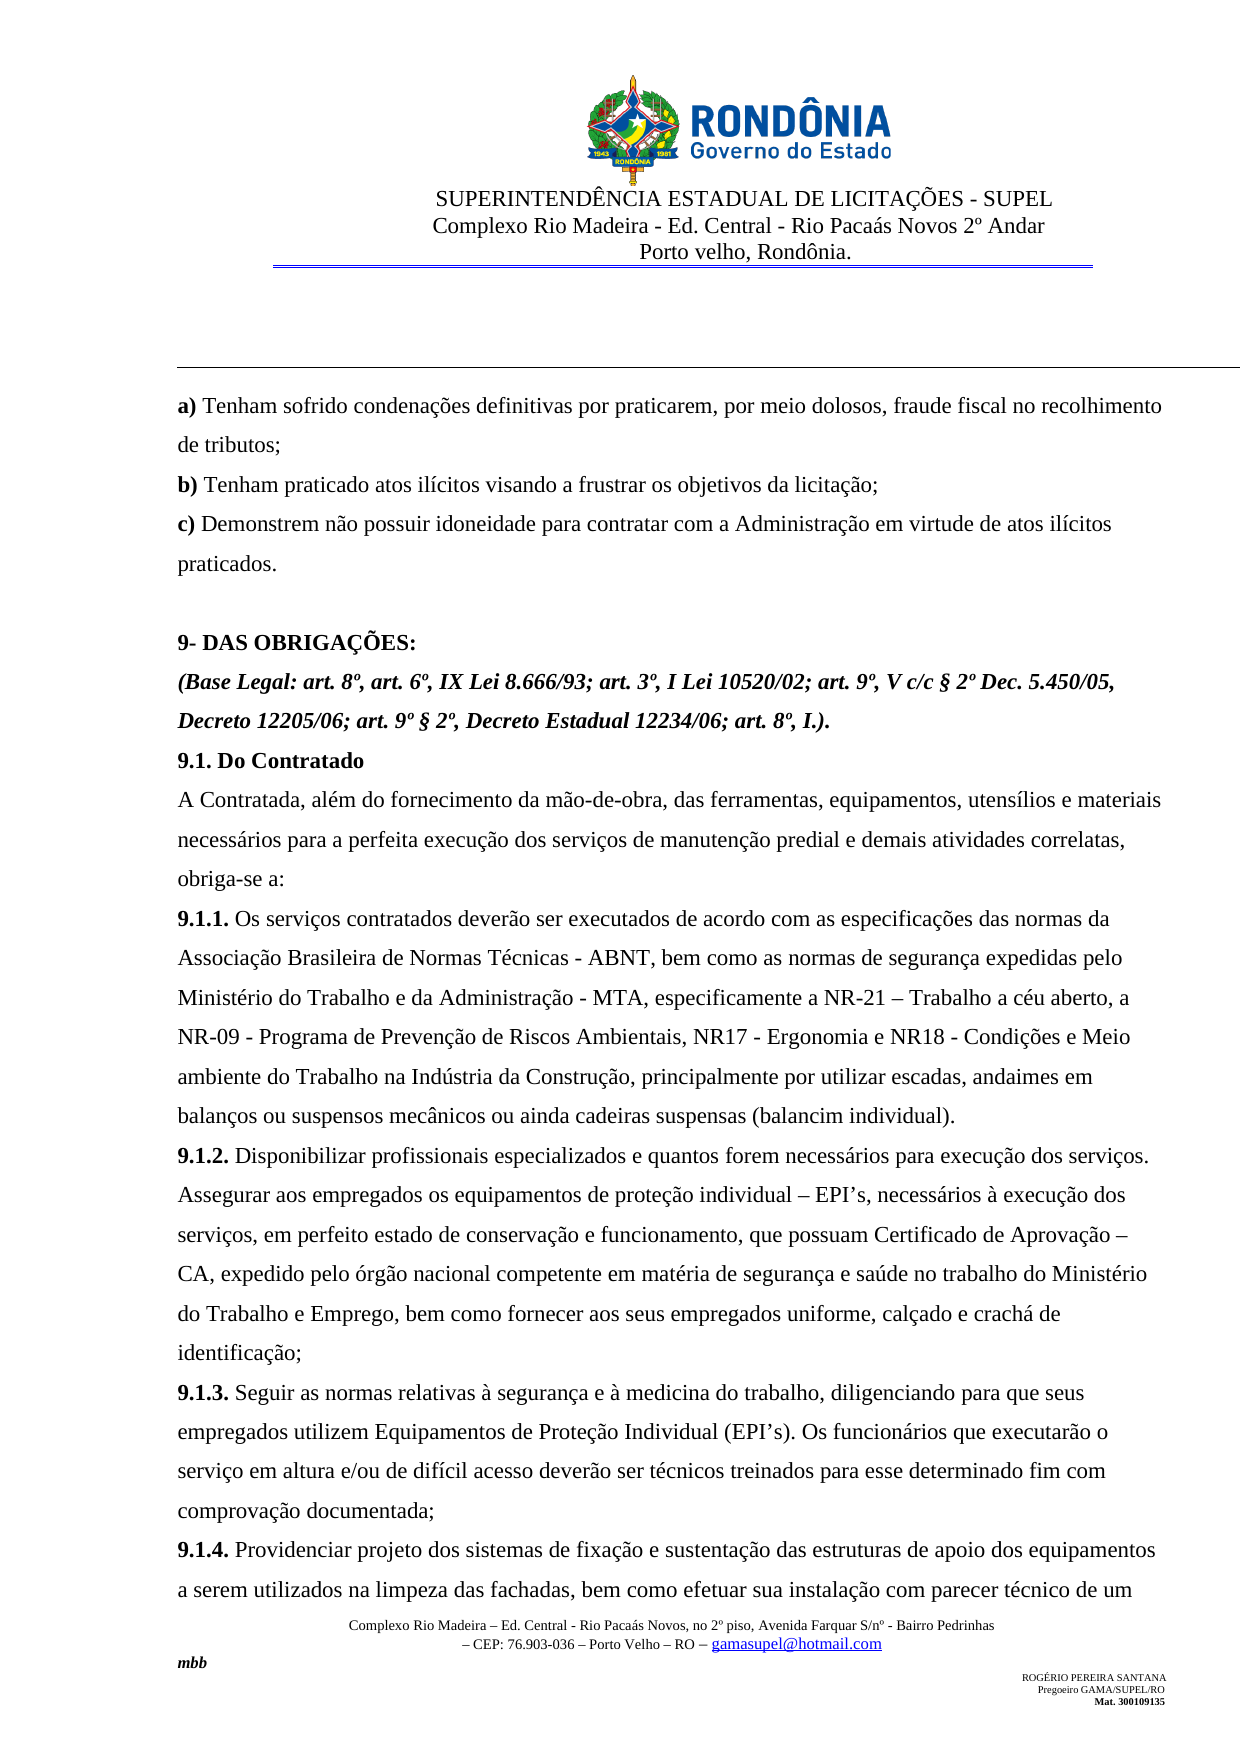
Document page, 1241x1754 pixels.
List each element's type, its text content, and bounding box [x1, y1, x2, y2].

text c) Demonstrem não possuir idoneidade para contratar com a Administração em virtude de atos ilícitos praticados. [177, 510, 1166, 576]
text 9- DAS OBRIGAÇÕES: [177, 628, 1166, 655]
text A Contratada, além do fornecimento da mão-de-obra, das ferramentas, equipamentos, utensílios e materiais necessários para a perfeita execução dos serviços de manutenção predial e demais atividades correlatas, obriga-se a: [177, 786, 1166, 892]
text b) Tenham praticado atos ilícitos visando a frustrar os objetivos da licitação; [177, 471, 1166, 497]
picture [586, 75, 891, 186]
text 9.1. Do Contratado [177, 747, 1166, 773]
text a) Tenham sofrido condenações definitivas por praticarem, por meio dolosos, fraude fiscal no recolhimento de tributos; [177, 392, 1166, 457]
text 9.1.2. Disponibilizar profissionais especializados e quantos forem necessários para execução dos serviços. Assegurar aos empregados os equipamentos de proteção individual – EPI’s, necessários à execução dos serviços, em perfeito estado de conservação e funcionamento, que possuam Certificado de Aprovação – CA, expedido pelo órgão nacional competente em matéria de segurança e saúde no trabalho do Ministério do Trabalho e Emprego, bem como fornecer aos seus empregados uniforme, calçado e crachá de identificação; [177, 1142, 1166, 1366]
text 9.1.3. Seguir as normas relativas à segurança e à medicina do trabalho, diligenciando para que seus empregados utilizem Equipamentos de Proteção Individual (EPI’s). Os funcionários que executarão o serviço em altura e/ou de difícil acesso deverão ser técnicos treinados para esse determinado fim com comprovação documentada; [177, 1379, 1166, 1523]
text 9.1.1. Os serviços contratados deverão ser executados de acordo com as especificações das normas da Associação Brasileira de Normas Técnicas - ABNT, bem como as normas de segurança expedidas pelo Ministério do Trabalho e da Administração - MTA, especificamente a NR-21 – Trabalho a céu aberto, a NR-09 - Programa de Prevenção de Riscos Ambientais, NR17 - Ergonomia e NR18 - Condições e Meio ambiente do Trabalho na Indústria da Construção, principalmente por utilizar escadas, andaimes em balanços ou suspensos mecânicos ou ainda cadeiras suspensas (balancim individual). [177, 905, 1166, 1129]
text (Base Legal: art. 8º, art. 6º, IX Lei 8.666/93; art. 3º, I Lei 10520/02; art. 9º, V c/c § 2º Dec. 5.450/05, Decreto 12205/06; art. 9º § 2º, Decreto Estadual 12234/06; art. 8º, I.). [177, 668, 1166, 734]
